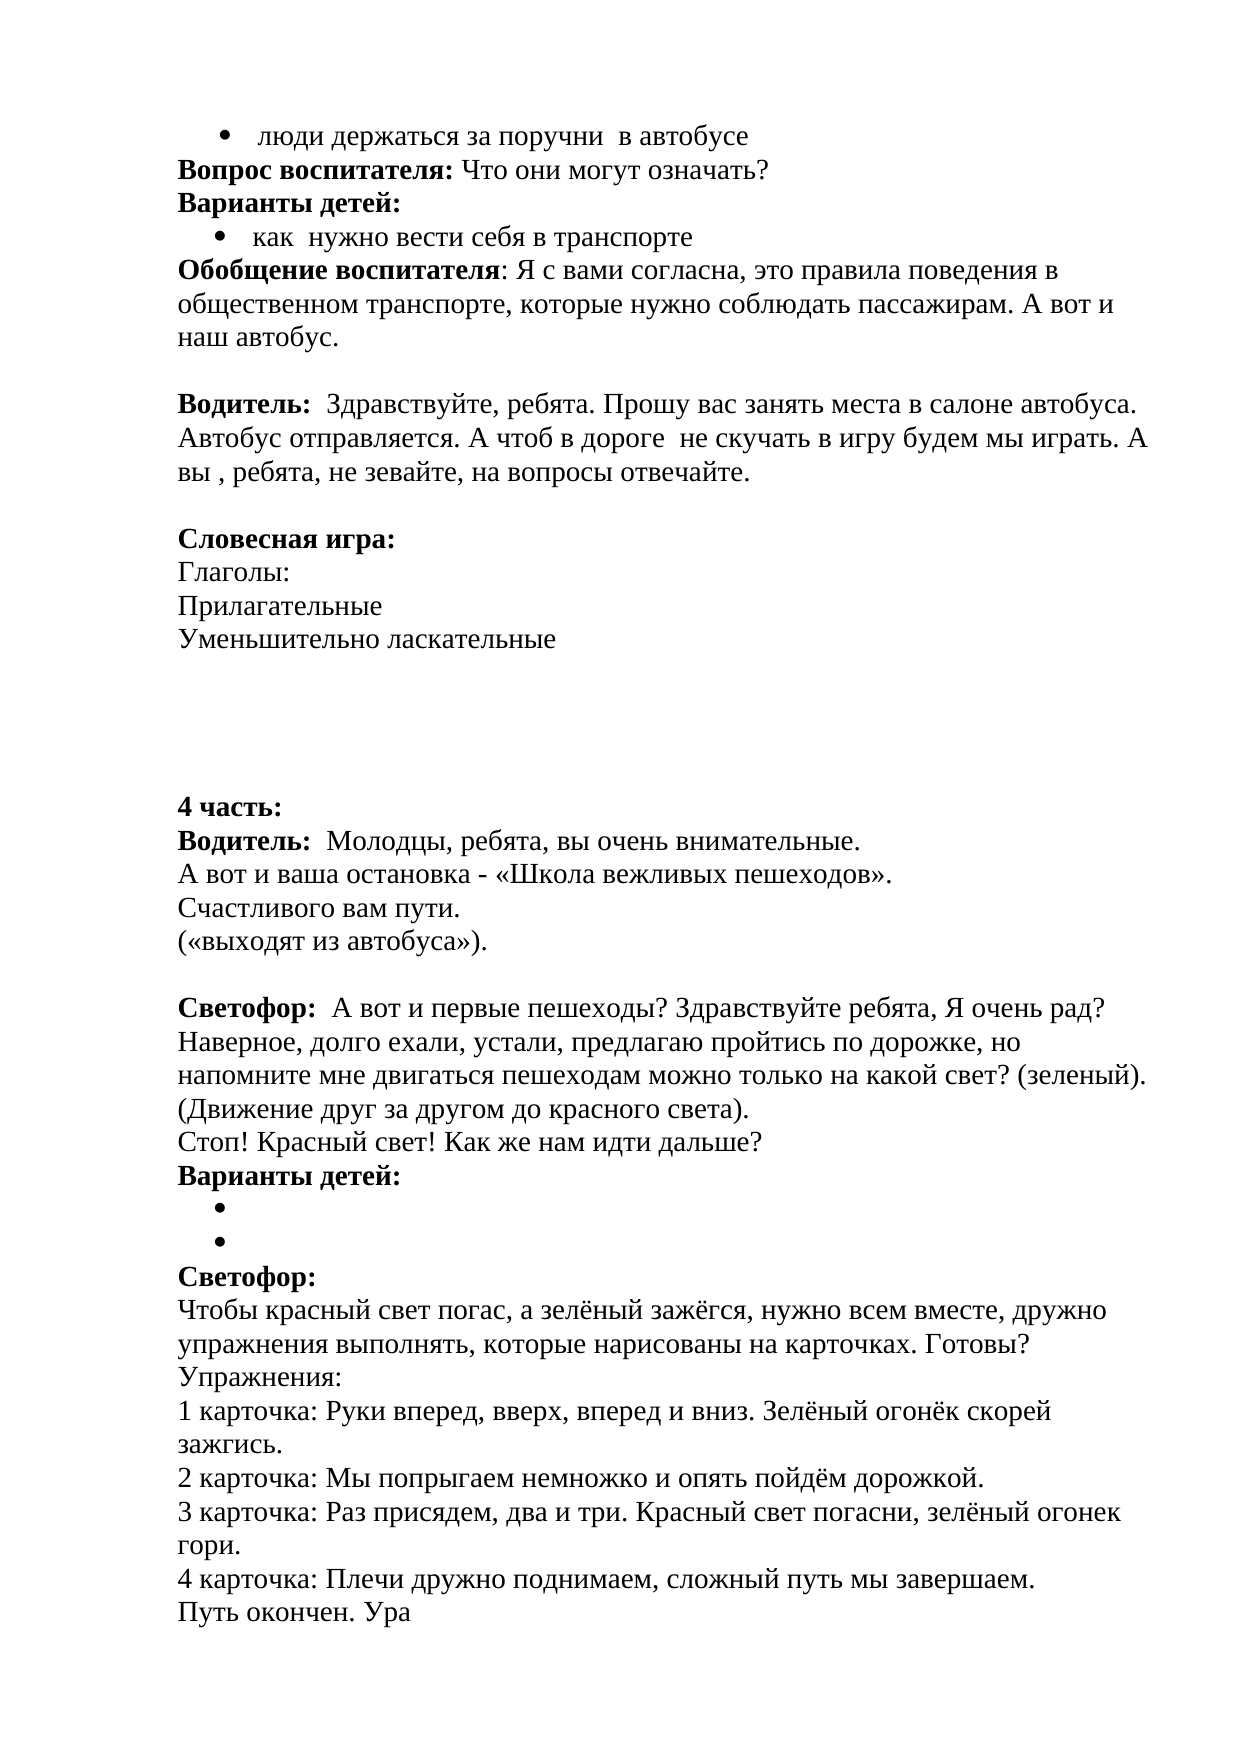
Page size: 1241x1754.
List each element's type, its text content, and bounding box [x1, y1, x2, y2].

text 3 карточка: Раз присядем, два и три. Красный свет погасни, зелёный огонек гори. [177, 1494, 1152, 1561]
text Чтобы красный свет погас, а зелёный зажёгся, нужно всем вместе, дружно упражнения выполнять, которые нарисованы на карточках. Готовы? [177, 1292, 1152, 1359]
text («выходят из автобуса»). [177, 923, 1152, 957]
text Светофор: А вот и первые пешеходы? Здравствуйте ребята, Я очень рад? Наверное, долго ехали, устали, предлагаю пройтись по дорожке, но напомните мне двигаться пешеходам можно только на какой свет? (зеленый). [177, 990, 1152, 1091]
text Упражнения: [177, 1359, 1152, 1393]
text Варианты детей: [177, 1158, 1152, 1192]
text Словесная игра: [177, 521, 1152, 554]
text Вопрос воспитателя: Что они могут означать? [177, 152, 1152, 185]
list как нужно вести себя в транспорте [215, 219, 1152, 252]
text Счастливого вам пути. [177, 890, 1152, 923]
text 4 карточка: Плечи дружно поднимаем, сложный путь мы завершаем. [177, 1561, 1152, 1594]
text Путь окончен. Ура [177, 1594, 1152, 1628]
text Стоп! Красный свет! Как же нам идти дальше? [177, 1124, 1152, 1158]
text (Движение друг за другом до красного света). [177, 1091, 1152, 1124]
text Глаголы: [177, 554, 1152, 588]
text Уменьшительно ласкательные [177, 621, 1152, 655]
text А вот и ваша остановка - «Школа вежливых пешеходов». [177, 856, 1152, 890]
text Варианты детей: [177, 185, 1152, 219]
text 2 карточка: Мы попрыгаем немножко и опять пойдём дорожкой. [177, 1460, 1152, 1494]
text Прилагательные [177, 588, 1152, 621]
text Обобщение воспитателя: Я с вами согласна, это правила поведения в общественном транспорте, которые нужно соблюдать пассажирам. А вот и наш автобус. [177, 252, 1152, 353]
text 4 часть: [177, 789, 1152, 823]
text Водитель: Здравствуйте, ребята. Прошу вас занять места в салоне автобуса. Автобус отправляется. А чтоб в дороге не скучать в игру будем мы играть. А вы , ребята, не зевайте, на вопросы отвечайте. [177, 387, 1152, 487]
text Водитель: Молодцы, ребята, вы очень внимательные. [177, 823, 1152, 856]
text Светофор: [177, 1259, 1152, 1292]
list люди держаться за поручни в автобусе [220, 118, 1152, 152]
text 1 карточка: Руки вперед, вверх, вперед и вниз. Зелёный огонёк скорей зажгись. [177, 1393, 1152, 1460]
